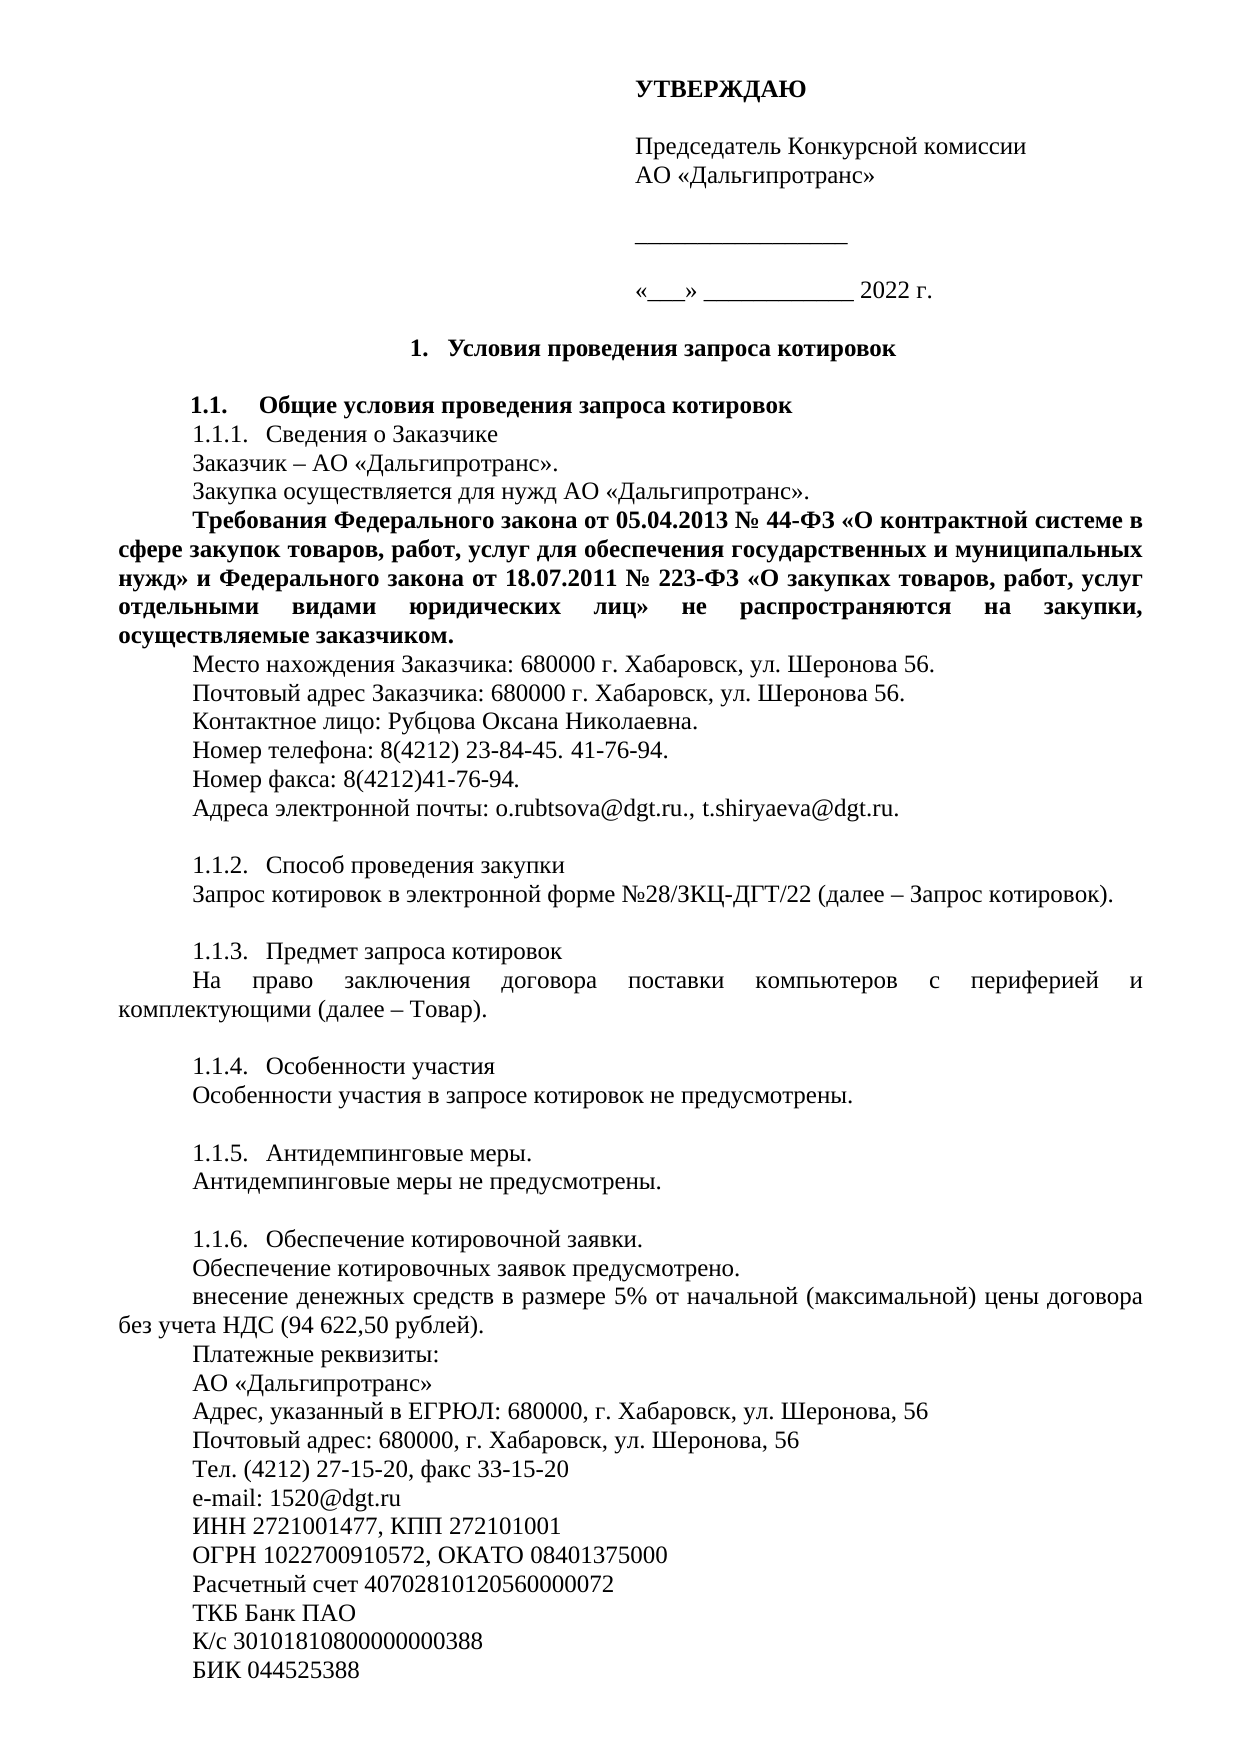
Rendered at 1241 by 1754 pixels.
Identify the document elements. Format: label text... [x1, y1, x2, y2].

text Почтовый адрес Заказчика: 680000 г. Хабаровск, ул. Шеронова 56. [118, 678, 1144, 706]
subtitle 1. Условия проведения запроса котировок [156, 333, 1144, 361]
text Закупка осуществляется для нужд АО «Дальгипротранс». [118, 476, 1144, 505]
text Номер факса: 8(4212)41-76-94. [118, 764, 1144, 793]
subtitle Способ проведения закупки [192, 850, 1144, 879]
text Председатель Конкурсной комиссии [635, 131, 1144, 160]
text Требования Федерального закона от 05.04.2013 № 44-ФЗ «О контрактной системе в сфере закупок товаров, работ, услуг для обеспечения государственных и муниципальных нужд» и Федерального закона от 18.07.2011 № 223-ФЗ «О закупках товаров, работ, услуг отдельными видами юридических лиц» не распространяются на закупки, осуществляемые заказчиком. [118, 505, 1144, 649]
text Расчетный счет 40702810120560000072 [118, 1569, 1144, 1598]
text Платежные реквизиты: [118, 1339, 1144, 1368]
text «___» ____________ 2022 г. [635, 275, 1144, 304]
subtitle Антидемпинговые меры. [192, 1138, 1144, 1166]
text АО «Дальгипротранс» [635, 160, 1144, 189]
text Почтовый адрес: 680000, г. Хабаровск, ул. Шеронова, 56 [118, 1425, 1144, 1454]
text Запрос котировок в электронной форме №28/ЗКЦ-ДГТ/22 (далее – Запрос котировок). [118, 879, 1144, 908]
subtitle Обеспечение котировочной заявки. [192, 1224, 1144, 1253]
text Особенности участия в запросе котировок не предусмотрены. [118, 1080, 1144, 1109]
text Номер телефона: 8(4212) 23-84-45. 41-76-94. [118, 735, 1144, 764]
subtitle Предмет запроса котировок [192, 936, 1144, 965]
text УТВЕРЖДАЮ [635, 74, 1144, 103]
text ТКБ Банк ПАО [118, 1598, 1144, 1626]
text Место нахождения Заказчика: 680000 г. Хабаровск, ул. Шеронова 56. [118, 649, 1144, 678]
text Тел. (4212) 27-15-20, факс 33-15-20 [118, 1454, 1144, 1483]
text _________________Е.А. Трубников [635, 218, 1144, 246]
text ИНН 2721001477, КПП 272101001 [118, 1511, 1144, 1540]
text К/с 30101810800000000388 [118, 1626, 1144, 1655]
text ОГРН 1022700910572, ОКАТО 08401375000 [118, 1540, 1144, 1569]
text Контактное лицо: Рубцова Оксана Николаевна. [118, 706, 1144, 735]
text На право заключения договора поставки компьютеров с периферией и комплектующими (далее – Товар). [118, 965, 1144, 1023]
text Антидемпинговые меры не предусмотрены. [118, 1166, 1144, 1195]
text Адреса электронной почты: o.rubtsova@dgt.ru., t.shiryaeva@dgt.ru. [118, 793, 1144, 821]
text БИК 044525388 [118, 1655, 1144, 1684]
text Адрес, указанный в ЕГРЮЛ: 680000, г. Хабаровск, ул. Шеронова, 56 [118, 1396, 1144, 1425]
subtitle 1.1. Общие условия проведения запроса котировок [177, 390, 1144, 419]
text АО «Дальгипротранс» [118, 1368, 1144, 1396]
subtitle Сведения о Заказчике [118, 419, 1144, 448]
text Обеспечение котировочных заявок предусмотрено. [118, 1253, 1144, 1281]
text e-mail: 1520@dgt.ru [118, 1483, 1144, 1511]
text внесение денежных средств в размере 5% от начальной (максимальной) цены договора без учета НДС (94 622,50 рублей). [118, 1281, 1144, 1339]
subtitle Особенности участия [192, 1051, 1144, 1080]
text Заказчик – АО «Дальгипротранс». [118, 448, 1144, 476]
